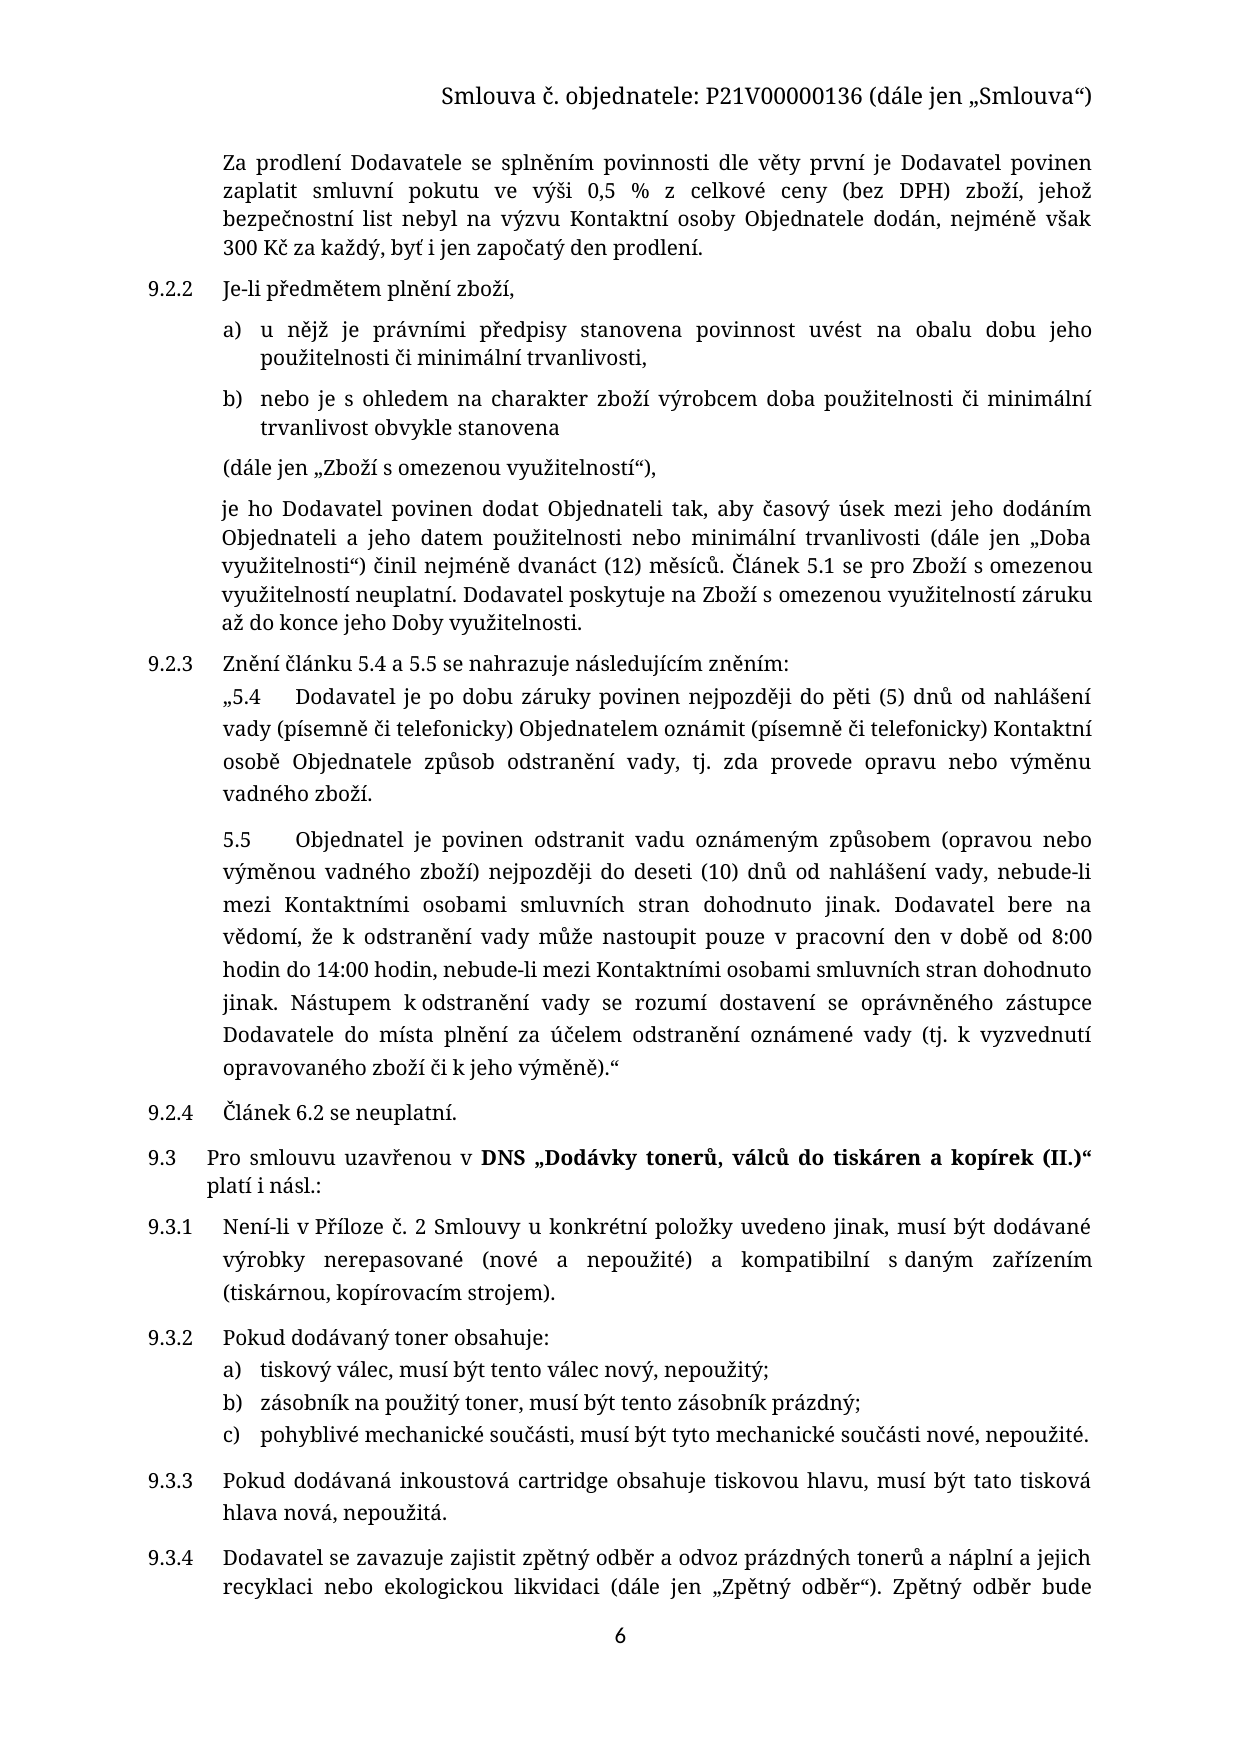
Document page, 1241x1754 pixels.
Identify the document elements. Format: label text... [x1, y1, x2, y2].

list 5.5 Objednatel je povinen odstranit vadu oznámeným způsobem (opravou nebo výměnou vadného zboží) nejpozději do deseti (10) dnů od nahlášení vady, nebude-li mezi Kontaktními osobami smluvních stran dohodnuto jinak. Dodavatel bere na vědomí, že k odstranění vady může nastoupit pouze v pracovní den v době od 8:00 hodin do 14:00 hodin, nebude-li mezi Kontaktními osobami smluvních stran dohodnuto jinak. Nástupem k odstranění vady se rozumí dostavení se oprávněného zástupce Dodavatele do místa plnění za účelem odstranění oznámené vady (tj. k vyzvednutí opravovaného zboží či k jeho výměně).“ [223, 825, 1093, 1081]
list Článek 6.2 se neuplatní. [148, 1098, 1093, 1126]
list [148, 148, 1093, 261]
list tiskový válec, musí být tento válec nový, nepoužitý; [223, 1355, 1093, 1384]
list Není-li v Příloze č. 2 Smlouvy u konkrétní položky uvedeno jinak, musí být dodávané výrobky nerepasované (nové a nepoužité) a kompatibilní s daným zařízením (tiskárnou, kopírovacím strojem). [148, 1212, 1093, 1306]
list zásobník na použitý toner, musí být tento zásobník prázdný; [223, 1388, 1093, 1416]
text (dále jen „Zboží s omezenou využitelností“), [223, 453, 1093, 482]
list Je-li předmětem plnění zboží, [148, 274, 1093, 302]
list „5.4 Dodavatel je po dobu záruky povinen nejpozději do pěti (5) dnů od nahlášení vady (písemně či telefonicky) Objednatelem oznámit (písemně či telefonicky) Kontaktní osobě Objednatele způsob odstranění vady, tj. zda provede opravu nebo výměnu vadného zboží. [223, 682, 1093, 808]
list Pokud dodávaný toner obsahuje: [148, 1323, 1093, 1351]
list pohyblivé mechanické součásti, musí být tyto mechanické součásti nové, nepoužité. [223, 1421, 1093, 1449]
list Znění článku 5.4 a 5.5 se nahrazuje následujícím zněním: [148, 649, 1093, 678]
text je ho Dodavatel povinen dodat Objednateli tak, aby časový úsek mezi jeho dodáním Objednateli a jeho datem použitelnosti nebo minimální trvanlivosti (dále jen „Doba využitelnosti“) činil nejméně dvanáct (12) měsíců. Článek 5.1 se pro Zboží s omezenou využitelností neuplatní. Dodavatel poskytuje na Zboží s omezenou využitelností záruku až do konce jeho Doby využitelnosti. [221, 494, 1093, 637]
list Pokud dodávaná inkoustová cartridge obsahuje tiskovou hlavu, musí být tato tisková hlava nová, nepoužitá. [148, 1466, 1093, 1527]
list Pro smlouvu uzavřenou v DNS „Dodávky tonerů, válců do tiskáren a kopírek (II.)“ platí i násl.: [148, 1143, 1093, 1200]
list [148, 1543, 1093, 1600]
list u nějž je právními předpisy stanovena povinnost uvést na obalu dobu jeho použitelnosti či minimální trvanlivosti, [223, 315, 1093, 372]
list nebo je s ohledem na charakter zboží výrobcem doba použitelnosti či minimální trvanlivost obvykle stanovena [223, 384, 1093, 441]
